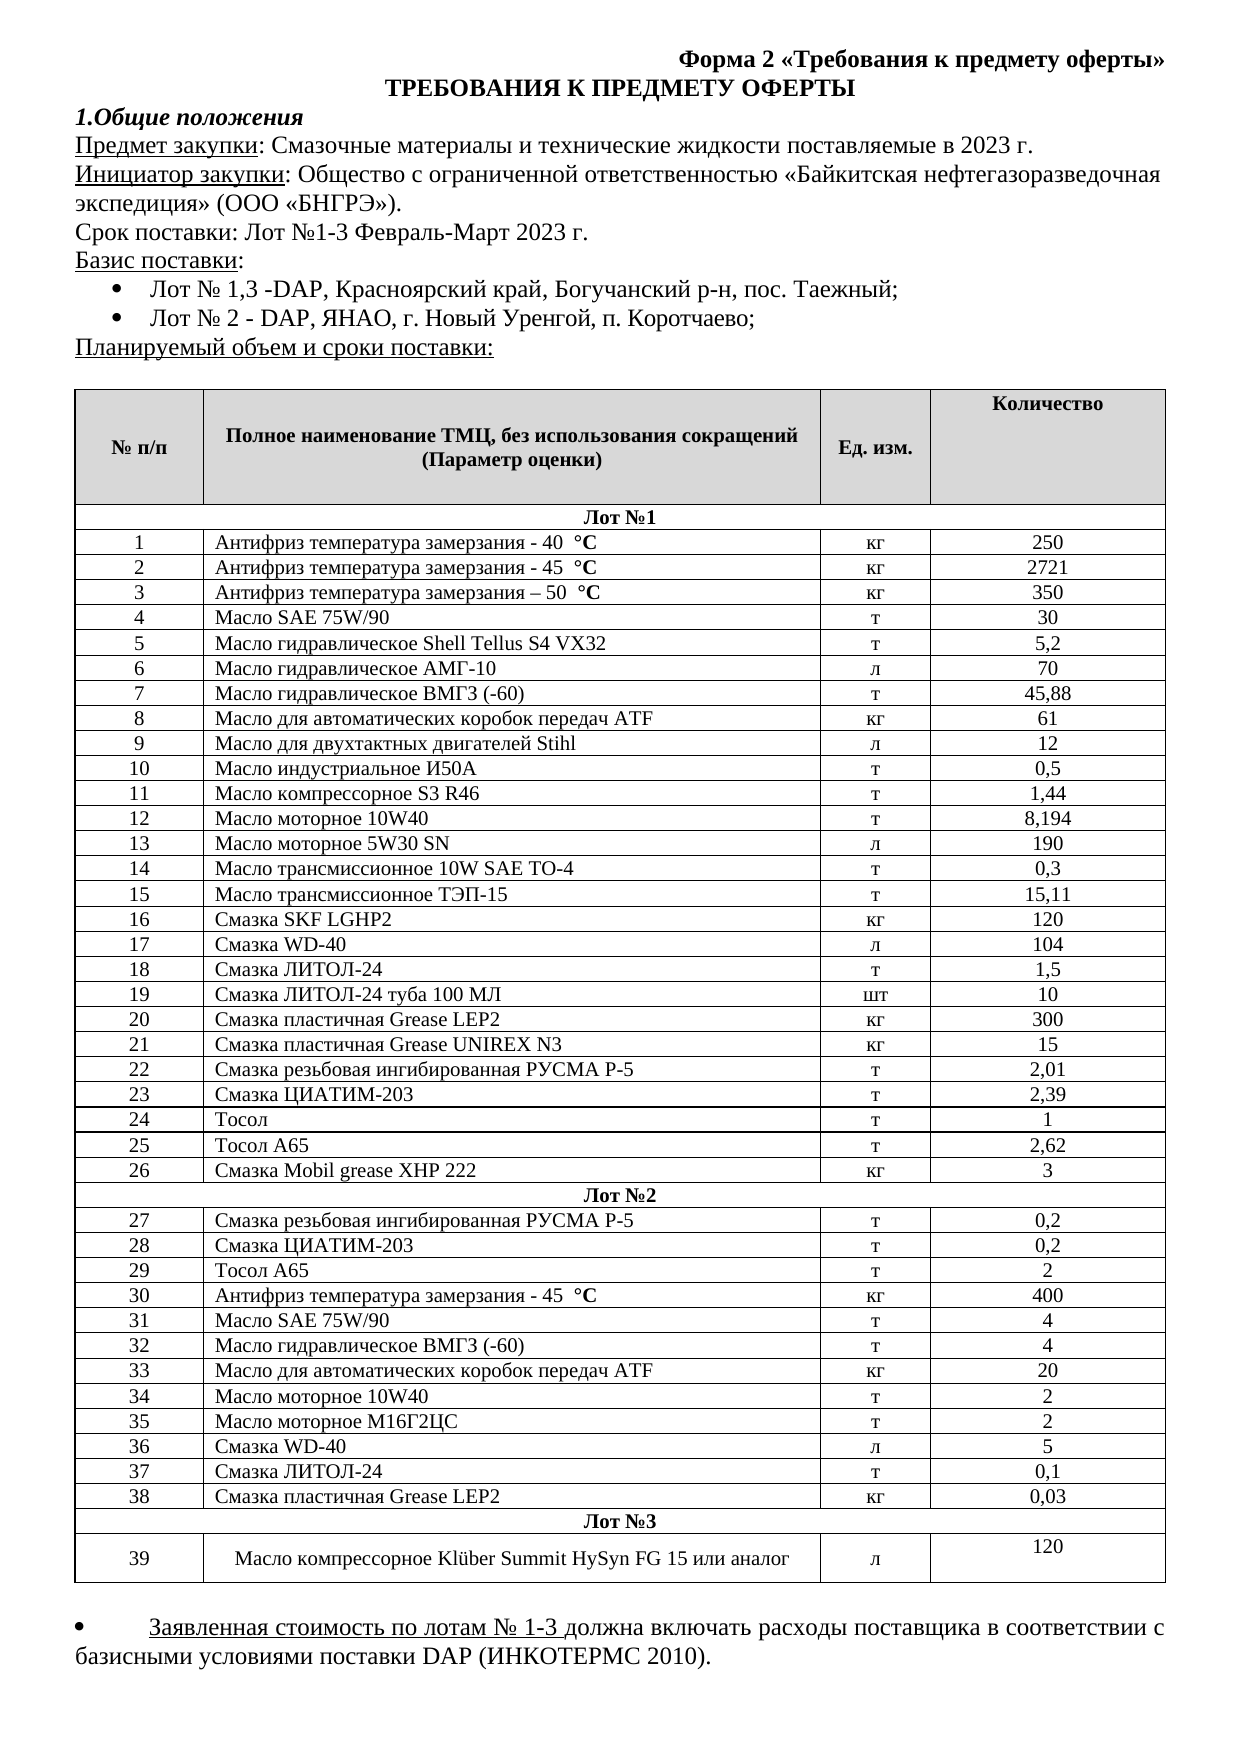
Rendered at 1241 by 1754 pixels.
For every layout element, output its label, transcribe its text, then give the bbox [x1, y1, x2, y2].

table_cell Лот №2 [76, 1183, 1165, 1207]
table_cell 0,2 [931, 1208, 1165, 1232]
table_cell [76, 1459, 203, 1483]
table_cell [76, 1158, 203, 1182]
table_cell кг [821, 1158, 930, 1182]
table_header № п/п [76, 390, 203, 504]
table_cell [76, 1434, 203, 1458]
table_cell 61 [931, 706, 1165, 730]
table_cell [76, 1283, 203, 1307]
table_cell 2,62 [931, 1133, 1165, 1157]
table_cell л [821, 656, 930, 679]
table_cell Лот №1 [76, 505, 1165, 529]
table_cell т [821, 1057, 930, 1081]
table_cell Масло гидравлическое ВМГЗ (-60) [204, 1333, 820, 1357]
table_cell Смазка WD-40 [204, 1434, 820, 1458]
table_cell т [821, 1409, 930, 1433]
table_cell [76, 1108, 203, 1131]
table_cell [76, 1208, 203, 1232]
table_cell Смазка ЛИТОЛ-24 [204, 1459, 820, 1483]
table_cell Смазка ЛИТОЛ-24 туба 100 МЛ [204, 982, 820, 1006]
table_cell кг [821, 1283, 930, 1307]
text Предмет закупки: Смазочные материалы и технические жидкости поставляемые в 2023 г. [75, 131, 1165, 159]
table_cell [76, 1484, 203, 1508]
table_cell л [821, 831, 930, 855]
table_cell Масло гидравлическое Shell Tellus S4 VX32 [204, 630, 820, 654]
table_cell т [821, 957, 930, 981]
table_cell 10 [931, 982, 1165, 1006]
table_cell 2721 [931, 555, 1165, 579]
table_cell 15,11 [931, 881, 1165, 906]
table_cell т [821, 1233, 930, 1257]
list Лот № 2 - DAP, ЯНАО, г. Новый Уренгой, п. Коротчаево; [112, 303, 1165, 332]
table_cell 1,44 [931, 781, 1165, 805]
table_cell т [821, 630, 930, 654]
table_cell Масло для двухтактных двигателей Stihl [204, 731, 820, 755]
table_cell 5 [931, 1434, 1165, 1458]
table_cell кг [821, 1484, 930, 1508]
table_cell Смазка ЦИАТИМ-203 [204, 1082, 820, 1106]
table_cell т [821, 1133, 930, 1157]
table_cell 0,3 [931, 856, 1165, 880]
table_cell Масло SAE 75W/90 [204, 1308, 820, 1332]
table_header Полное наименование ТМЦ, без использования сокращений (Параметр оценки) [204, 390, 820, 504]
table_cell Масло трансмиссионное 10W SAE TO-4 [204, 856, 820, 880]
table_cell Масло индустриальное И50А [204, 756, 820, 780]
table_cell [76, 881, 203, 906]
table_cell Масло гидравлическое ВМГЗ (-60) [204, 681, 820, 705]
table_cell [76, 681, 203, 705]
table_cell [76, 781, 203, 805]
table_cell 190 [931, 831, 1165, 855]
table_cell Смазка пластичная Grease LEP2 [204, 1007, 820, 1031]
table_cell 70 [931, 656, 1165, 679]
list Заявленная стоимость по лотам № 1-3 должна включать расходы поставщика в соответствии с базисными условиями поставки DAP (ИНКОТЕРМС 2010). [75, 1612, 1165, 1669]
table_cell [76, 605, 203, 629]
text Форма 2 «Требования к предмету оферты» [75, 44, 1165, 73]
table_cell Масло моторное М16Г2ЦС [204, 1409, 820, 1433]
table_header Количество [931, 390, 1165, 504]
text Базис поставки: [75, 246, 1165, 274]
table_cell 1,5 [931, 957, 1165, 981]
table_cell Масло моторное 10W40 [204, 806, 820, 830]
table_cell [76, 580, 203, 604]
table_cell [76, 982, 203, 1006]
table_cell Антифриз температура замерзания - 45 °C [204, 555, 820, 579]
text 1.Общие положения [75, 102, 1165, 131]
table_cell кг [821, 1007, 930, 1031]
table_cell Масло трансмиссионное ТЭП-15 [204, 881, 820, 906]
table_cell т [821, 1384, 930, 1408]
table_cell Тосол А65 [204, 1258, 820, 1282]
table_cell Смазка ЛИТОЛ-24 [204, 957, 820, 981]
table_cell Масло компрессорное Klüber Summit HySyn FG 15 или аналог [204, 1534, 820, 1582]
table_cell 8,194 [931, 806, 1165, 830]
table_cell [76, 1057, 203, 1081]
table_cell Смазка пластичная Grease UNIREX N3 [204, 1032, 820, 1056]
table_cell 4 [931, 1333, 1165, 1357]
table_cell т [821, 605, 930, 629]
table_cell 300 [931, 1007, 1165, 1031]
text Инициатор закупки: Общество с ограниченной ответственностью «Байкитская нефтегазоразведочная экспедиция» (ООО «БНГРЭ»). [75, 159, 1165, 217]
table_cell л [821, 1534, 930, 1582]
table_cell 0,03 [931, 1484, 1165, 1508]
table_cell 2,01 [931, 1057, 1165, 1081]
table_cell т [821, 1208, 930, 1232]
table_cell [76, 957, 203, 981]
table_cell 20 [931, 1359, 1165, 1382]
table_cell [76, 1032, 203, 1056]
table_cell 0,2 [931, 1233, 1165, 1257]
table_cell 12 [931, 731, 1165, 755]
table_cell л [821, 1434, 930, 1458]
table_cell [76, 1082, 203, 1106]
table_cell [76, 1233, 203, 1257]
table_cell [76, 1133, 203, 1157]
table_cell Тосол А65 [204, 1133, 820, 1157]
table_cell Масло SAE 75W/90 [204, 605, 820, 629]
table_cell Масло моторное 10W40 [204, 1384, 820, 1408]
table_cell т [821, 1082, 930, 1106]
table_cell 2 [931, 1258, 1165, 1282]
table_cell кг [821, 907, 930, 931]
table_cell кг [821, 555, 930, 579]
table_cell Масло для автоматических коробок передач ATF [204, 1359, 820, 1382]
text Срок поставки: Лот №1-3 Февраль-Март 2023 г. [75, 217, 1165, 246]
list Лот № 1,3 -DAP, Красноярский край, Богучанский р-н, пос. Таежный; [112, 274, 1165, 303]
table_cell 39 [76, 1534, 203, 1582]
table_cell кг [821, 530, 930, 554]
table_cell шт [821, 982, 930, 1006]
table_cell т [821, 806, 930, 830]
table_cell кг [821, 1032, 930, 1056]
table_cell т [821, 856, 930, 880]
table_cell [76, 756, 203, 780]
table_cell Масло гидравлическое АМГ-10 [204, 656, 820, 679]
table_cell 400 [931, 1283, 1165, 1307]
table_cell Тосол [204, 1108, 820, 1131]
table_cell т [821, 1108, 930, 1131]
table_cell Смазка ЦИАТИМ-203 [204, 1233, 820, 1257]
table_cell л [821, 932, 930, 956]
table_cell 30 [931, 605, 1165, 629]
table_cell [76, 806, 203, 830]
table_cell Смазка пластичная Grease LEP2 [204, 1484, 820, 1508]
table_cell т [821, 756, 930, 780]
table_cell кг [821, 1359, 930, 1382]
table_cell 104 [931, 932, 1165, 956]
table_cell л [821, 731, 930, 755]
table_cell т [821, 1459, 930, 1483]
table_cell Смазка резьбовая ингибированная РУСМА Р-5 [204, 1057, 820, 1081]
table_cell [76, 1007, 203, 1031]
table_cell т [821, 681, 930, 705]
table_cell [76, 1384, 203, 1408]
table_cell Масло для автоматических коробок передач ATF [204, 706, 820, 730]
table_cell [76, 555, 203, 579]
table_cell кг [821, 580, 930, 604]
text Планируемый объем и сроки поставки: [75, 332, 1165, 361]
table_cell Масло компрессорное S3 R46 [204, 781, 820, 805]
table_cell Смазка SKF LGHP2 [204, 907, 820, 931]
table_cell Антифриз температура замерзания - 45 °C [204, 1283, 820, 1307]
text ТРЕБОВАНИЯ К ПРЕДМЕТУ ОФЕРТЫ [75, 73, 1165, 102]
table_cell Смазка Mobil grease XHP 222 [204, 1158, 820, 1182]
table_cell [76, 831, 203, 855]
table_cell Смазка резьбовая ингибированная РУСМА Р-5 [204, 1208, 820, 1232]
table_cell 2 [931, 1409, 1165, 1433]
table_cell Антифриз температура замерзания - 40 °C [204, 530, 820, 554]
table_cell [76, 1359, 203, 1382]
table_cell т [821, 781, 930, 805]
table_cell 2,39 [931, 1082, 1165, 1106]
table_cell Лот №3 [76, 1509, 1165, 1533]
table_cell [76, 932, 203, 956]
table_cell [76, 856, 203, 880]
table_cell 0,5 [931, 756, 1165, 780]
table_cell [76, 907, 203, 931]
table_cell кг [821, 706, 930, 730]
table_cell 4 [931, 1308, 1165, 1332]
table_cell [76, 731, 203, 755]
table_cell 3 [931, 1158, 1165, 1182]
table_cell [76, 1409, 203, 1433]
table_cell 120 [931, 1534, 1165, 1582]
table_cell [76, 706, 203, 730]
table_cell 2 [931, 1384, 1165, 1408]
table_cell т [821, 1258, 930, 1282]
table_cell 1 [931, 1108, 1165, 1131]
table_cell Смазка WD-40 [204, 932, 820, 956]
table_cell [76, 530, 203, 554]
table_cell 250 [931, 530, 1165, 554]
table_cell 350 [931, 580, 1165, 604]
table_cell 120 [931, 907, 1165, 931]
table_header Ед. изм. [821, 390, 930, 504]
table_cell [76, 1333, 203, 1357]
table_cell [76, 630, 203, 654]
table_cell [76, 1258, 203, 1282]
table_cell Масло моторное 5W30 SN [204, 831, 820, 855]
table_cell т [821, 881, 930, 906]
table_cell [76, 1308, 203, 1332]
table_cell т [821, 1308, 930, 1332]
table_cell т [821, 1333, 930, 1357]
table_cell 0,1 [931, 1459, 1165, 1483]
table_cell 5,2 [931, 630, 1165, 654]
table_cell 45,88 [931, 681, 1165, 705]
table_cell Антифриз температура замерзания – 50 °C [204, 580, 820, 604]
table_cell [76, 656, 203, 679]
table_cell 15 [931, 1032, 1165, 1056]
